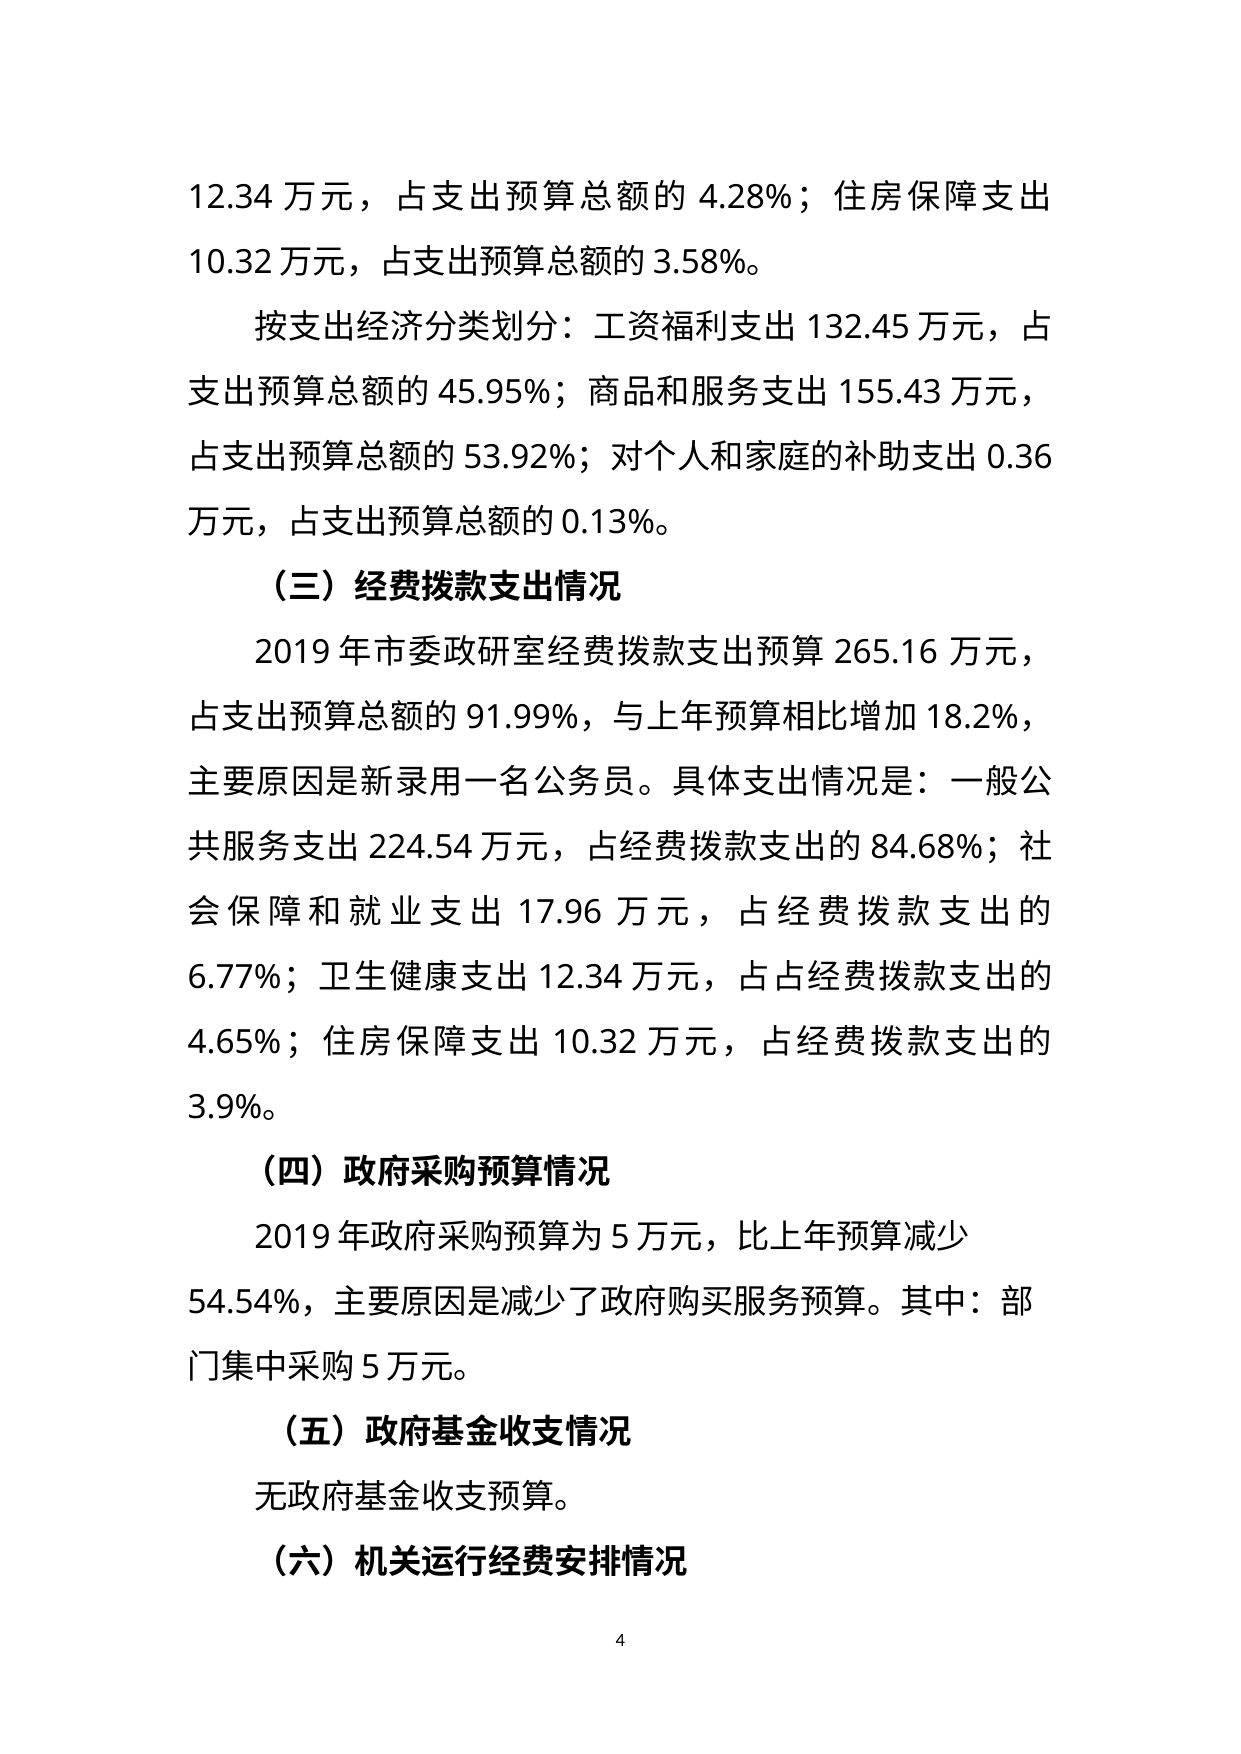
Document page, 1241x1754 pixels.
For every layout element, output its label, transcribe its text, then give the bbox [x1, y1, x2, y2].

list 政府采购预算情况 [244, 1137, 1053, 1202]
text 2019年市委政研室经费拨款支出预算265.16 万元，占支出预算总额的91.99%，与上年预算相比增加18.2%，主要原因是新录用一名公务员。具体支出情况是：一般公共服务支出224.54万元，占经费拨款支出的84.68%；社会保障和就业支出17.96万元，占经费拨款支出的6.77%；卫生健康支出12.34万元，占占经费拨款支出的4.65%；住房保障支出10.32万元，占经费拨款支出的3.9%。 [187, 617, 1053, 1137]
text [187, 162, 1053, 292]
text 按支出经济分类划分：工资福利支出132.45万元，占支出预算总额的45.95%；商品和服务支出155.43万元，占支出预算总额的53.92%；对个人和家庭的补助支出0.36万元，占支出预算总额的0.13%。 [187, 292, 1053, 552]
text （五）政府基金收支情况 [231, 1397, 1053, 1462]
text 2019年政府采购预算为5万元，比上年预算减少54.54%，主要原因是减少了政府购买服务预算。其中：部门集中采购5万元。 [187, 1202, 1053, 1397]
text 无政府基金收支预算。 [187, 1462, 1053, 1527]
list 机关运行经费安排情况 [187, 1527, 1053, 1592]
text （三）经费拨款支出情况 [187, 552, 1053, 617]
